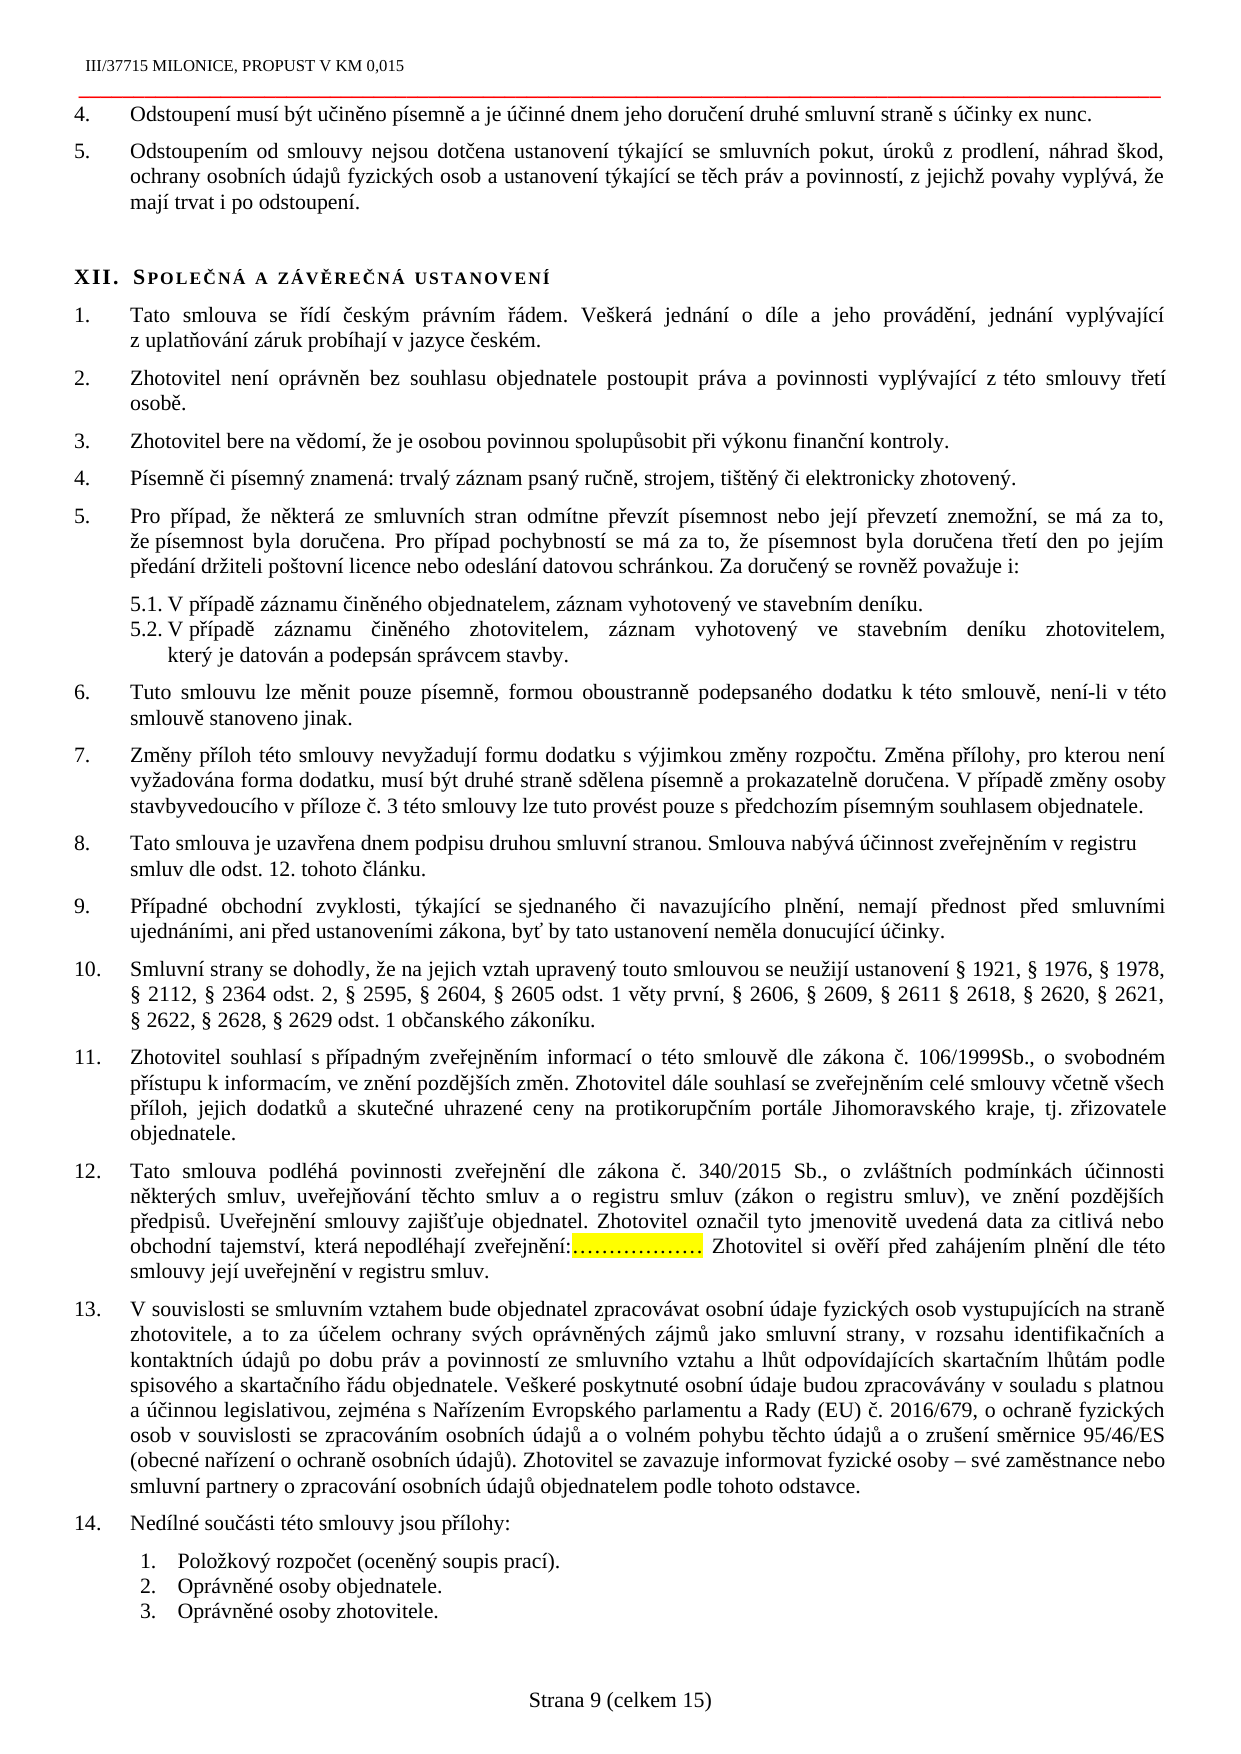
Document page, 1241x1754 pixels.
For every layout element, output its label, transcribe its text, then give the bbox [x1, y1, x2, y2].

list Společná a závěrečná ustanovení [74, 264, 1166, 289]
list Nedílné součásti této smlouvy jsou přílohy: [74, 1510, 1166, 1536]
list Zhotovitel souhlasí s případným zveřejněním informací o této smlouvě dle zákona č. 106/1999Sb., o svobodném přístupu k informacím, ve znění pozdějších změn. Zhotovitel dále souhlasí se zveřejněním celé smlouvy včetně všech příloh, jejich dodatků a skutečné uhrazené ceny na protikorupčním portále Jihomoravského kraje, tj. zřizovatele objednatele. [74, 1044, 1166, 1145]
list Odstoupením od smlouvy nejsou dotčena ustanovení týkající se smluvních pokut, úroků z prodlení, náhrad škod, ochrany osobních údajů fyzických osob a ustanovení týkající se těch práv a povinností, z jejichž povahy vyplývá, že mají trvat i po odstoupení. [74, 138, 1166, 214]
list Případné obchodní zvyklosti, týkající se sjednaného či navazujícího plnění, nemají přednost před smluvními ujednáními, ani před ustanoveními zákona, byť by tato ustanovení neměla donucující účinky. [74, 893, 1166, 944]
list Tato smlouva se řídí českým právním řádem. Veškerá jednání o díle a jeho provádění, jednání vyplývající z uplatňování záruk probíhají v jazyce českém. [74, 302, 1166, 352]
list Písemně či písemný znamená: trvalý záznam psaný ručně, strojem, tištěný či elektronicky zhotovený. [74, 465, 1166, 491]
list Tato smlouva je uzavřena dnem podpisu druhou smluvní stranou. Smlouva nabývá účinnost zveřejněním v registru smluv dle odst. 12. tohoto článku. [74, 830, 1166, 881]
list Smluvní strany se dohodly, že na jejich vztah upravený touto smlouvou se neužijí ustanovení § 1921, § 1976, § 1978, § 2112, § 2364 odst. 2, § 2595, § 2604, § 2605 odst. 1 věty první, § 2606, § 2609, § 2611 § 2618, § 2620, § 2621, § 2622, § 2628, § 2629 odst. 1 občanského zákoníku. [74, 956, 1166, 1032]
list Zhotovitel není oprávněn bez souhlasu objednatele postoupit práva a povinnosti vyplývající z této smlouvy třetí osobě. [74, 365, 1166, 415]
list Položkový rozpočet (oceněný soupis prací). [140, 1548, 1166, 1573]
list Oprávněné osoby objednatele. [140, 1573, 1166, 1598]
list V souvislosti se smluvním vztahem bude objednatel zpracovávat osobní údaje fyzických osob vystupujících na straně zhotovitele, a to za účelem ochrany svých oprávněných zájmů jako smluvní strany, v rozsahu identifikačních a kontaktních údajů po dobu práv a povinností ze smluvního vztahu a lhůt odpovídajících skartačním lhůtám podle spisového a skartačního řádu objednatele. Veškeré poskytnuté osobní údaje budou zpracovávány v souladu s platnou a účinnou legislativou, zejména s Nařízením Evropského parlamentu a Rady (EU) č. 2016/679, o ochraně fyzických osob v souvislosti se zpracováním osobních údajů a o volném pohybu těchto údajů a o zrušení směrnice 95/46/ES (obecné nařízení o ochraně osobních údajů). Zhotovitel se zavazuje informovat fyzické osoby – své zaměstnance nebo smluvní partnery o zpracování osobních údajů objednatelem podle tohoto odstavce. [74, 1296, 1166, 1498]
list Tuto smlouvu lze měnit pouze písemně, formou oboustranně podepsaného dodatku k této smlouvě, není-li v této smlouvě stanoveno jinak. [74, 679, 1166, 730]
list Pro případ, že některá ze smluvních stran odmítne převzít písemnost nebo její převzetí znemožní, se má za to, že písemnost byla doručena. Pro případ pochybností se má za to, že písemnost byla doručena třetí den po jejím předání držiteli poštovní licence nebo odeslání datovou schránkou. Za doručený se rovněž považuje i: [74, 503, 1166, 579]
list V případě záznamu činěného zhotovitelem, záznam vyhotovený ve stavebním deníku zhotovitelem, který je datován a podepsán správcem stavby. [130, 616, 1166, 667]
list V případě záznamu činěného objednatelem, záznam vyhotovený ve stavebním deníku. [130, 591, 1166, 616]
list Tato smlouva podléhá povinnosti zveřejnění dle zákona č. 340/2015 Sb., o zvláštních podmínkách účinnosti některých smluv, uveřejňování těchto smluv a o registru smluv (zákon o registru smluv), ve znění pozdějších předpisů. Uveřejnění smlouvy zajišťuje objednatel. Zhotovitel označil tyto jmenovitě uvedená data za citlivá nebo obchodní tajemství, která nepodléhají zveřejnění:……………… Zhotovitel si ověří před zahájením plnění dle této smlouvy její uveřejnění v registru smluv. [74, 1158, 1166, 1284]
list Zhotovitel bere na vědomí, že je osobou povinnou spolupůsobit při výkonu finanční kontroly. [74, 428, 1166, 453]
list Oprávněné osoby zhotovitele. [140, 1598, 1166, 1624]
list Odstoupení musí být učiněno písemně a je účinné dnem jeho doručení druhé smluvní straně s účinky ex nunc. [74, 101, 1166, 126]
list Změny příloh této smlouvy nevyžadují formu dodatku s výjimkou změny rozpočtu. Změna přílohy, pro kterou není vyžadována forma dodatku, musí být druhé straně sdělena písemně a prokazatelně doručena. V případě změny osoby stavbyvedoucího v příloze č. 3 této smlouvy lze tuto provést pouze s předchozím písemným souhlasem objednatele. [74, 742, 1166, 818]
